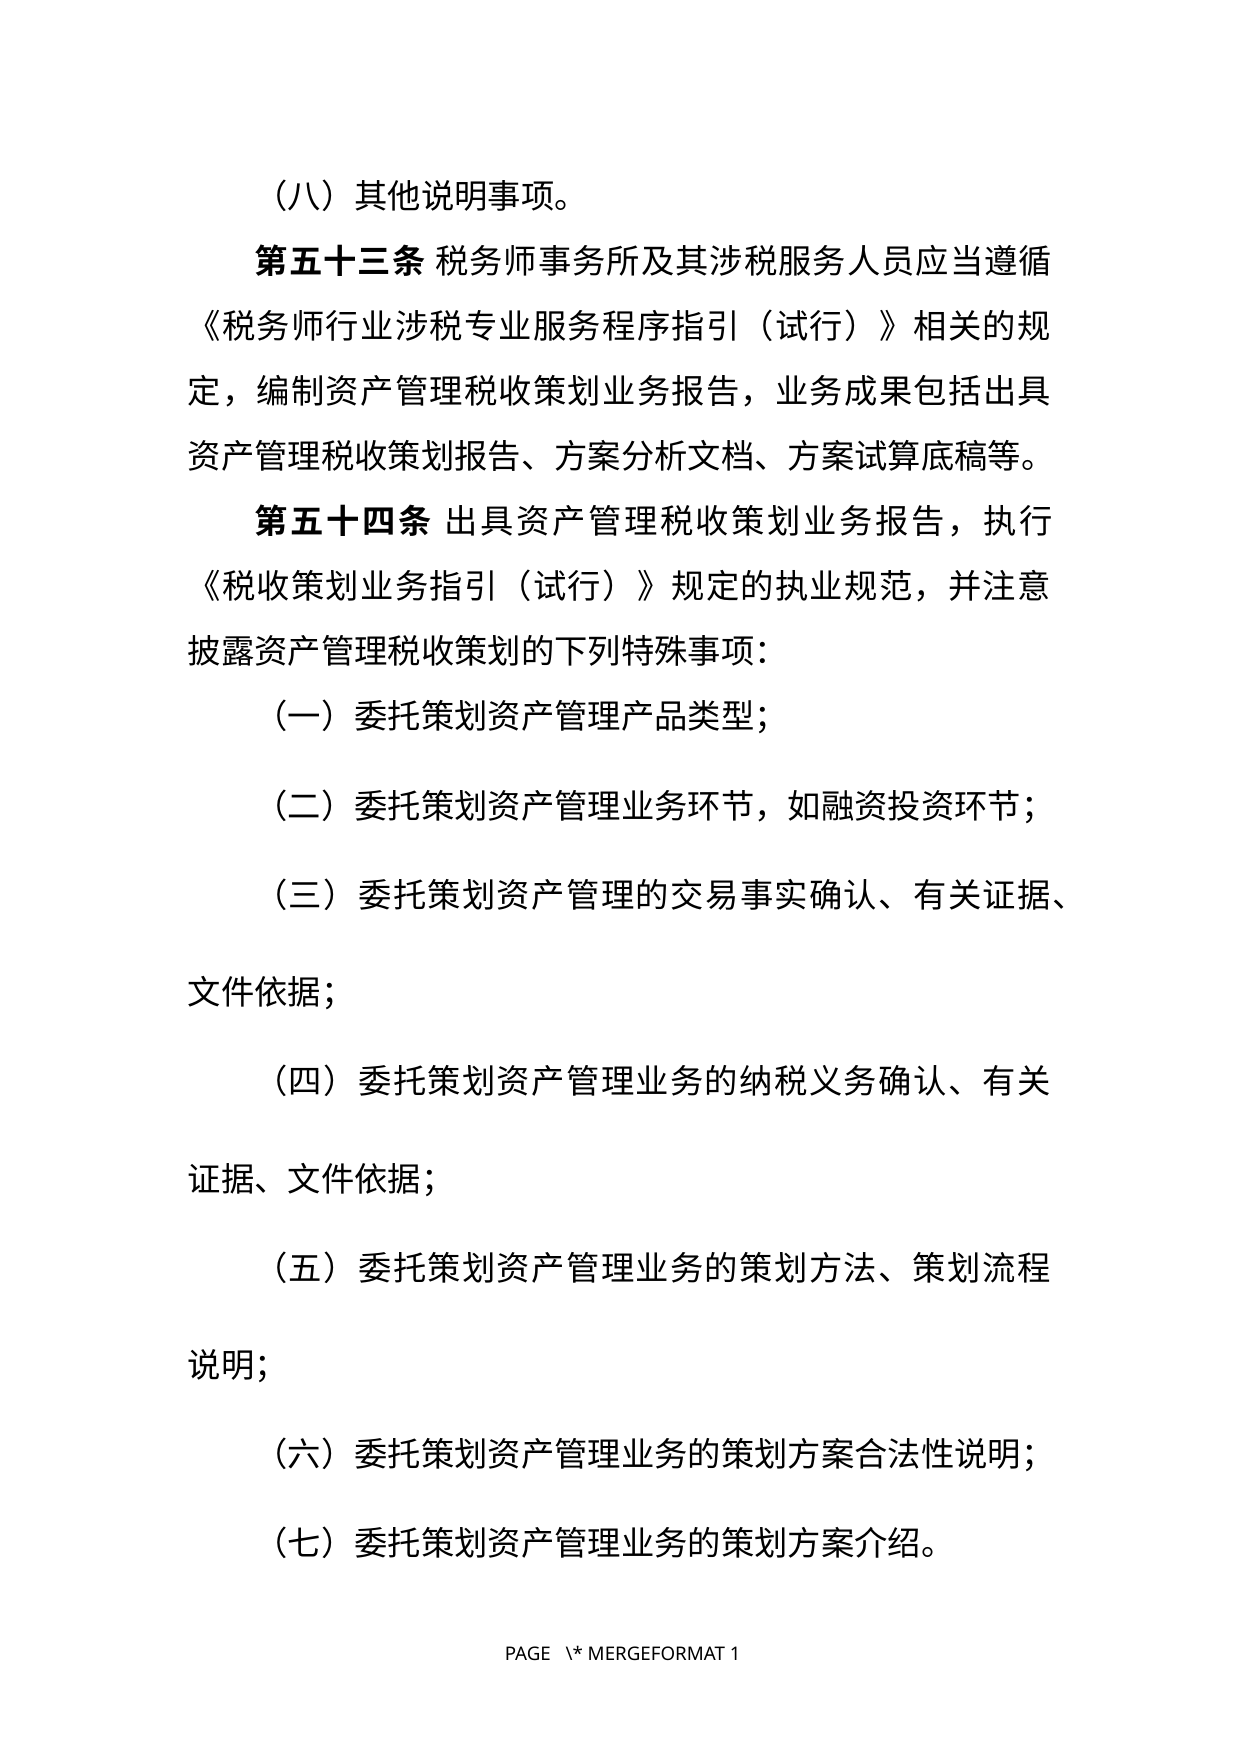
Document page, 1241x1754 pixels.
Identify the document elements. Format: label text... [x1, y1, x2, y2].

text 第五十三条 税务师事务所及其涉税服务人员应当遵循《税务师行业涉税专业服务程序指引（试行）》相关的规定，编制资产管理税收策划业务报告，业务成果包括出具资产管理税收策划报告、方案分析文档、方案试算底稿等。 [187, 227, 1053, 487]
text （六）委托策划资产管理业务的策划方案合法性说明； [187, 1420, 1053, 1485]
text （四）委托策划资产管理业务的纳税义务确认、有关证据、文件依据； [187, 1047, 1053, 1209]
text （三）委托策划资产管理的交易事实确认、有关证据、文件依据； [187, 860, 1053, 1023]
text （一）委托策划资产管理产品类型； [187, 682, 1053, 747]
text （五）委托策划资产管理业务的策划方法、策划流程说明； [187, 1233, 1053, 1396]
text （七）委托策划资产管理业务的策划方案介绍。 [187, 1509, 1053, 1574]
text （二）委托策划资产管理业务环节，如融资投资环节； [187, 771, 1053, 836]
text （八）其他说明事项。 [187, 162, 1053, 227]
text 第五十四条 出具资产管理税收策划业务报告，执行《税收策划业务指引（试行）》规定的执业规范，并注意披露资产管理税收策划的下列特殊事项： [187, 487, 1053, 682]
